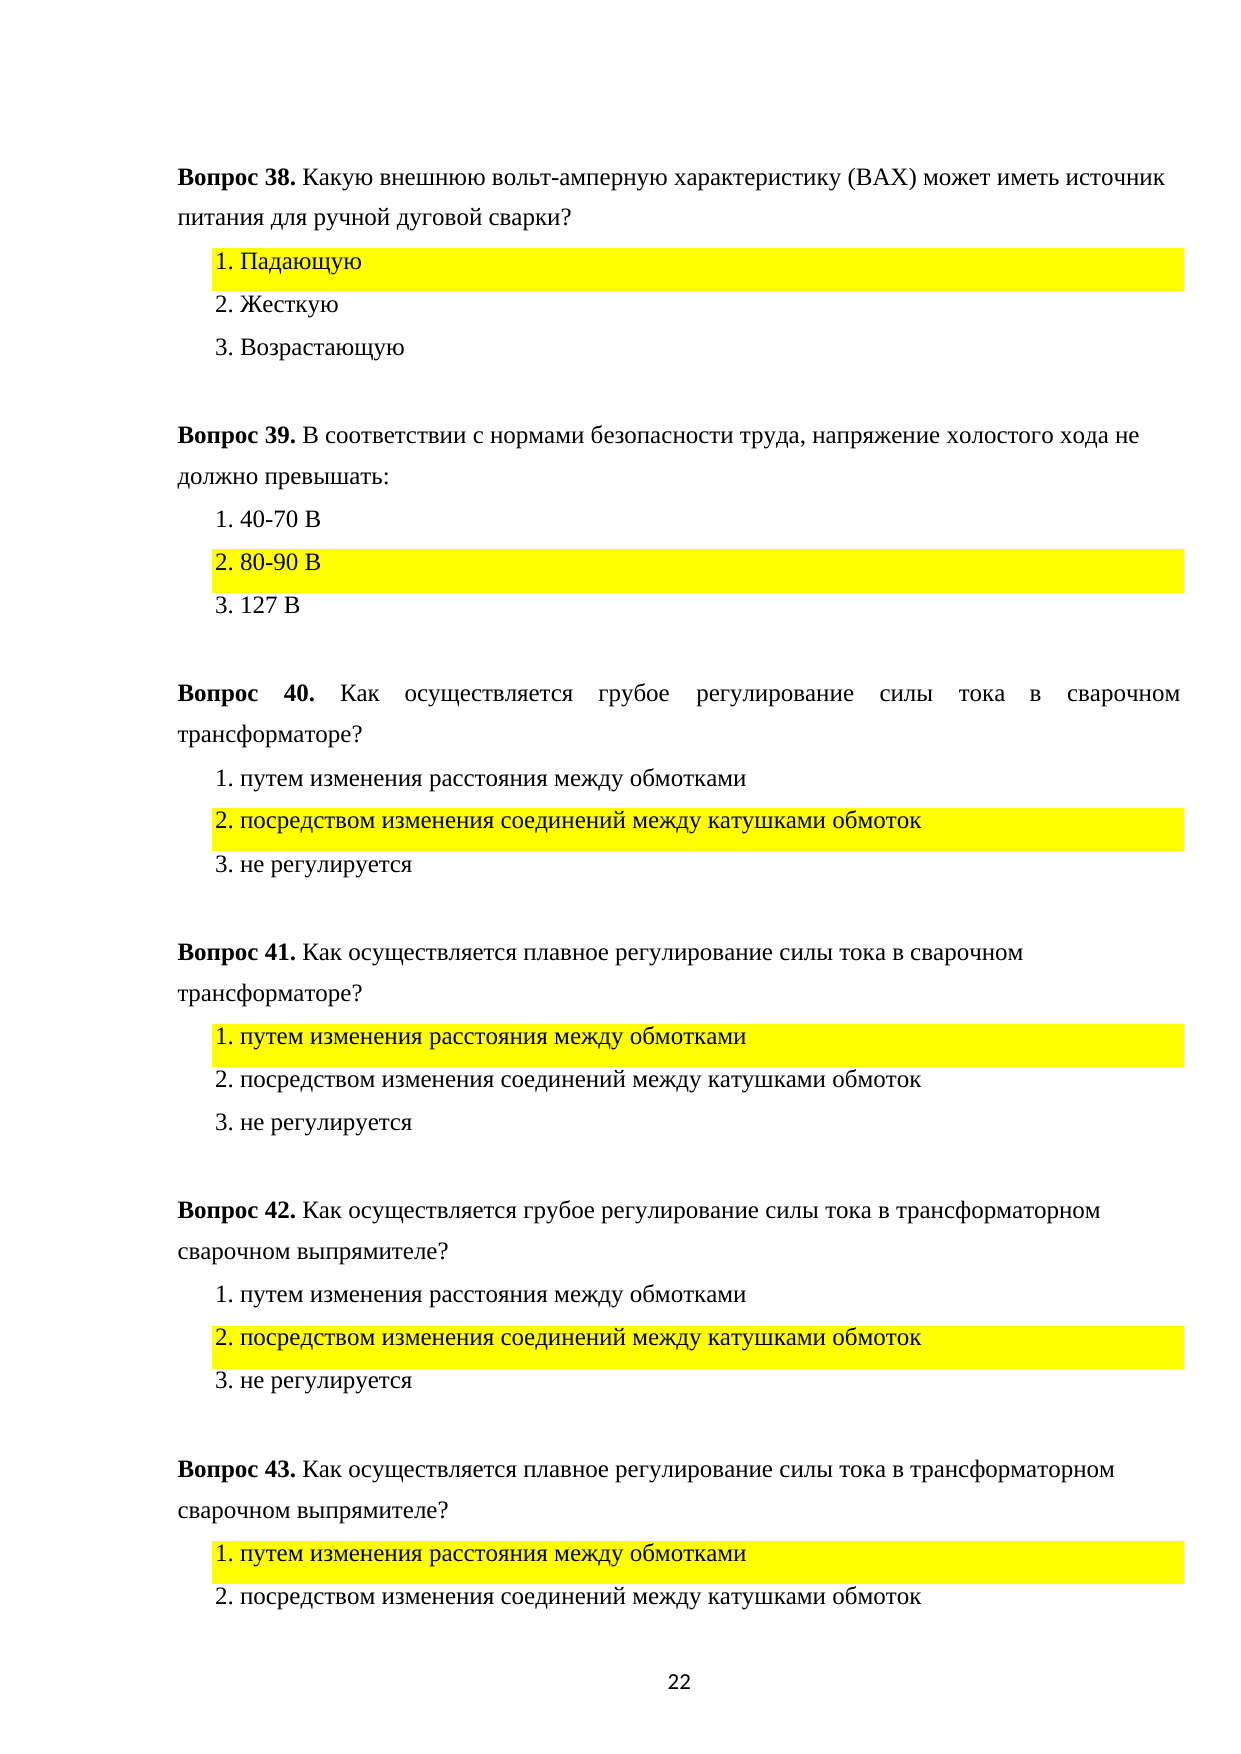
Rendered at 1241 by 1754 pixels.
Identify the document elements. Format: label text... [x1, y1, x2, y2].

text регулирование [696, 676, 878, 708]
text 3. не регулируется [215, 837, 1240, 881]
text тока [958, 676, 1028, 708]
text трансформаторе? [177, 708, 1240, 751]
text трансформаторе? [177, 967, 1240, 1010]
text 2. посредством изменения соединений между катушками обмоток [215, 1053, 1240, 1096]
text 2. 80-90 В [215, 536, 1240, 579]
text 1. 40-70 В [215, 493, 1240, 536]
text осуществляется [404, 676, 597, 708]
text 1. путем изменения расстояния между обмотками [215, 1268, 1240, 1311]
text 1. путем изменения расстояния между обмотками [215, 1527, 1240, 1570]
text 2. посредством изменения соединений между катушками обмоток [215, 1570, 1240, 1613]
text сварочном выпрямителе? [177, 1225, 1240, 1268]
text 1. Падающую [215, 234, 1240, 278]
text Вопрос 38. Какую внешнюю вольт-амперную характеристику (ВАХ) может иметь источник [177, 158, 1240, 192]
text питания для ручной дуговой сварки? [177, 192, 1240, 234]
text должно превышать: [177, 450, 1240, 493]
text Вопрос 39. В соответствии с нормами безопасности труда, напряжение холостого хода не [177, 417, 1240, 450]
text грубое [598, 676, 695, 708]
text Вопрос 42. Как осуществляется грубое регулирование силы тока в трансформаторном [177, 1192, 1240, 1225]
text сварочном выпрямителе? [177, 1484, 1240, 1527]
text силы [879, 676, 957, 708]
text 2. посредством изменения соединений между катушками обмоток [215, 1311, 1240, 1354]
text Как [340, 676, 403, 708]
text 1. путем изменения расстояния между обмотками [215, 1010, 1240, 1053]
text Вопрос 41. Как осуществляется плавное регулирование силы тока в сварочном [177, 934, 1240, 967]
text 2. Жесткую [215, 278, 1240, 321]
text 40. [283, 675, 339, 708]
text Вопрос [177, 675, 282, 708]
text в [1029, 676, 1066, 708]
text 3. не регулируется [215, 1354, 1240, 1398]
text 1. путем изменения расстояния между обмотками [215, 751, 1240, 794]
text сварочном [1067, 676, 1240, 708]
text 3. 127 В [215, 579, 1240, 622]
text 3. не регулируется [215, 1096, 1240, 1139]
text 3. Возрастающую [215, 321, 1240, 364]
text 2. посредством изменения соединений между катушками обмоток [215, 794, 1240, 837]
text Вопрос 43. Как осуществляется плавное регулирование силы тока в трансформаторном [177, 1451, 1240, 1484]
text 22 [667, 1666, 1240, 1695]
